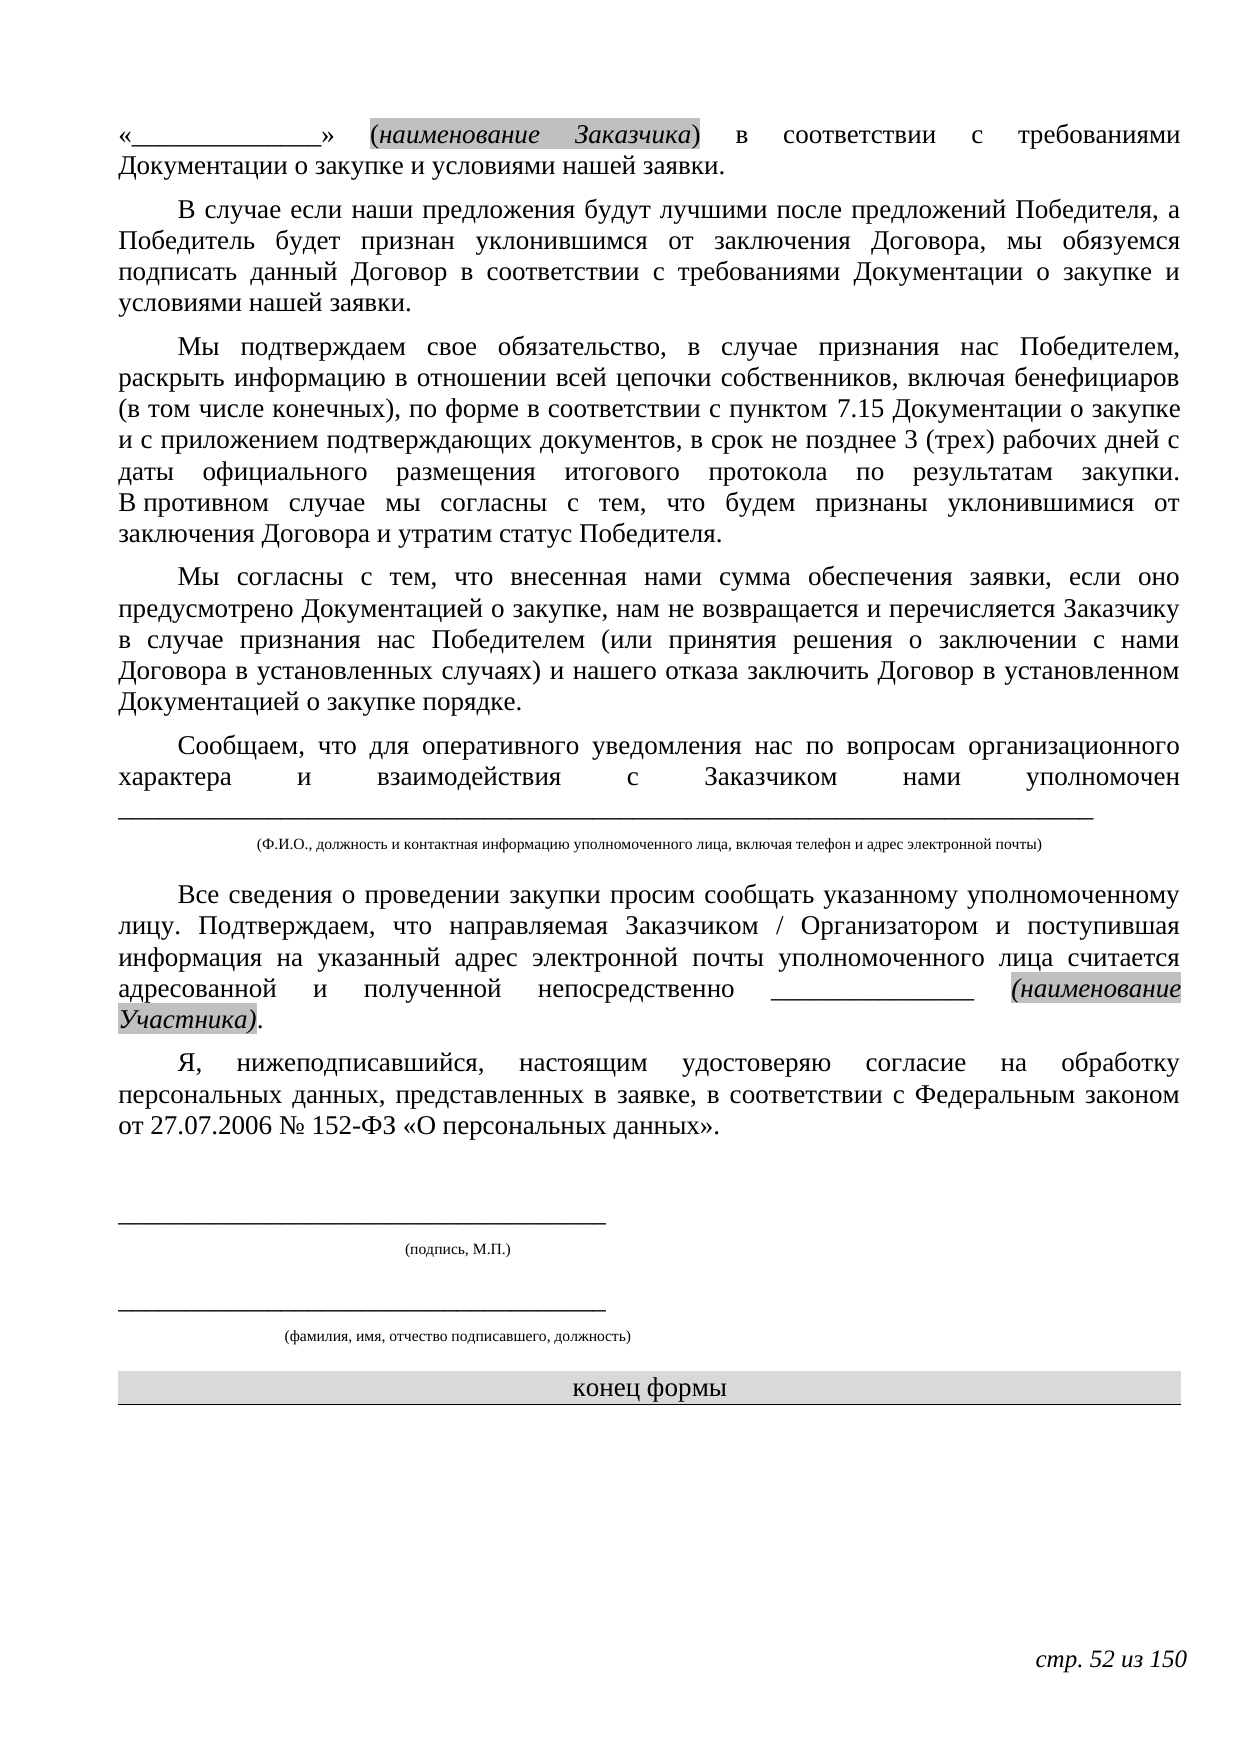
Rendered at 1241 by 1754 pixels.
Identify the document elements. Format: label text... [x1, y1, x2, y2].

text В случае если наши предложения будут лучшими после предложений Победителя, а Победитель будет признан уклонившимся от заключения Договора, мы обязуемся подписать данный Договор в соответствии с требованиями Документации о закупке и условиями нашей заявки. [118, 193, 1181, 317]
text (подпись, М.П.) [118, 1240, 797, 1271]
text ____________________________________ [118, 1283, 1181, 1314]
text (фамилия, имя, отчество подписавшего, должность) [118, 1327, 797, 1358]
text Мы согласны с тем, что внесенная нами сумма обеспечения заявки, если оно предусмотрено Документацией о закупке, нам не возвращается и перечисляется Заказчику в случае признания нас Победителем (или принятия решения о заключении с нами Договора в установленных случаях) и нашего отказа заключить Договор в установленном Документацией о закупке порядке. [118, 561, 1181, 716]
text (Ф.И.О., должность и контактная информацию уполномоченного лица, включая телефон и адрес электронной почты) [118, 835, 1181, 866]
text Мы подтверждаем свое обязательство, в случае признания нас Победителем, раскрыть информацию в отношении всей цепочки собственников, включая бенефициаров (в том числе конечных), по форме в соответствии с пунктом 7.15 Документации о закупке и с приложением подтверждающих документов, в срок не позднее 3 (трех) рабочих дней с даты официального размещения итогового протокола по результатам закупки. В противном случае мы согласны с тем, что будем признаны уклонившимися от заключения Договора и утратим статус Победителя. [118, 330, 1181, 548]
text Сообщаем, что для оперативного уведомления нас по вопросам организационного характера и взаимодействия с Заказчиком нами уполномочен ________________________________________________________________________ [118, 729, 1181, 822]
text ____________________________________ [118, 1196, 1181, 1227]
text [118, 118, 1181, 180]
text Все сведения о проведении закупки просим сообщать указанному уполномоченному лицу. Подтверждаем, что направляемая Заказчиком / Организатором и поступившая информация на указанный адрес электронной почты уполномоченного лица считается адресованной и полученной непосредственно _______________ (наименование Участника). [118, 878, 1181, 1034]
text конец формы [118, 1371, 1181, 1404]
text Я, нижеподписавшийся, настоящим удостоверяю согласие на обработку персональных данных, представленных в заявке, в соответствии с Федеральным законом от 27.07.2006 № 152-ФЗ «О персональных данных». [118, 1047, 1181, 1140]
